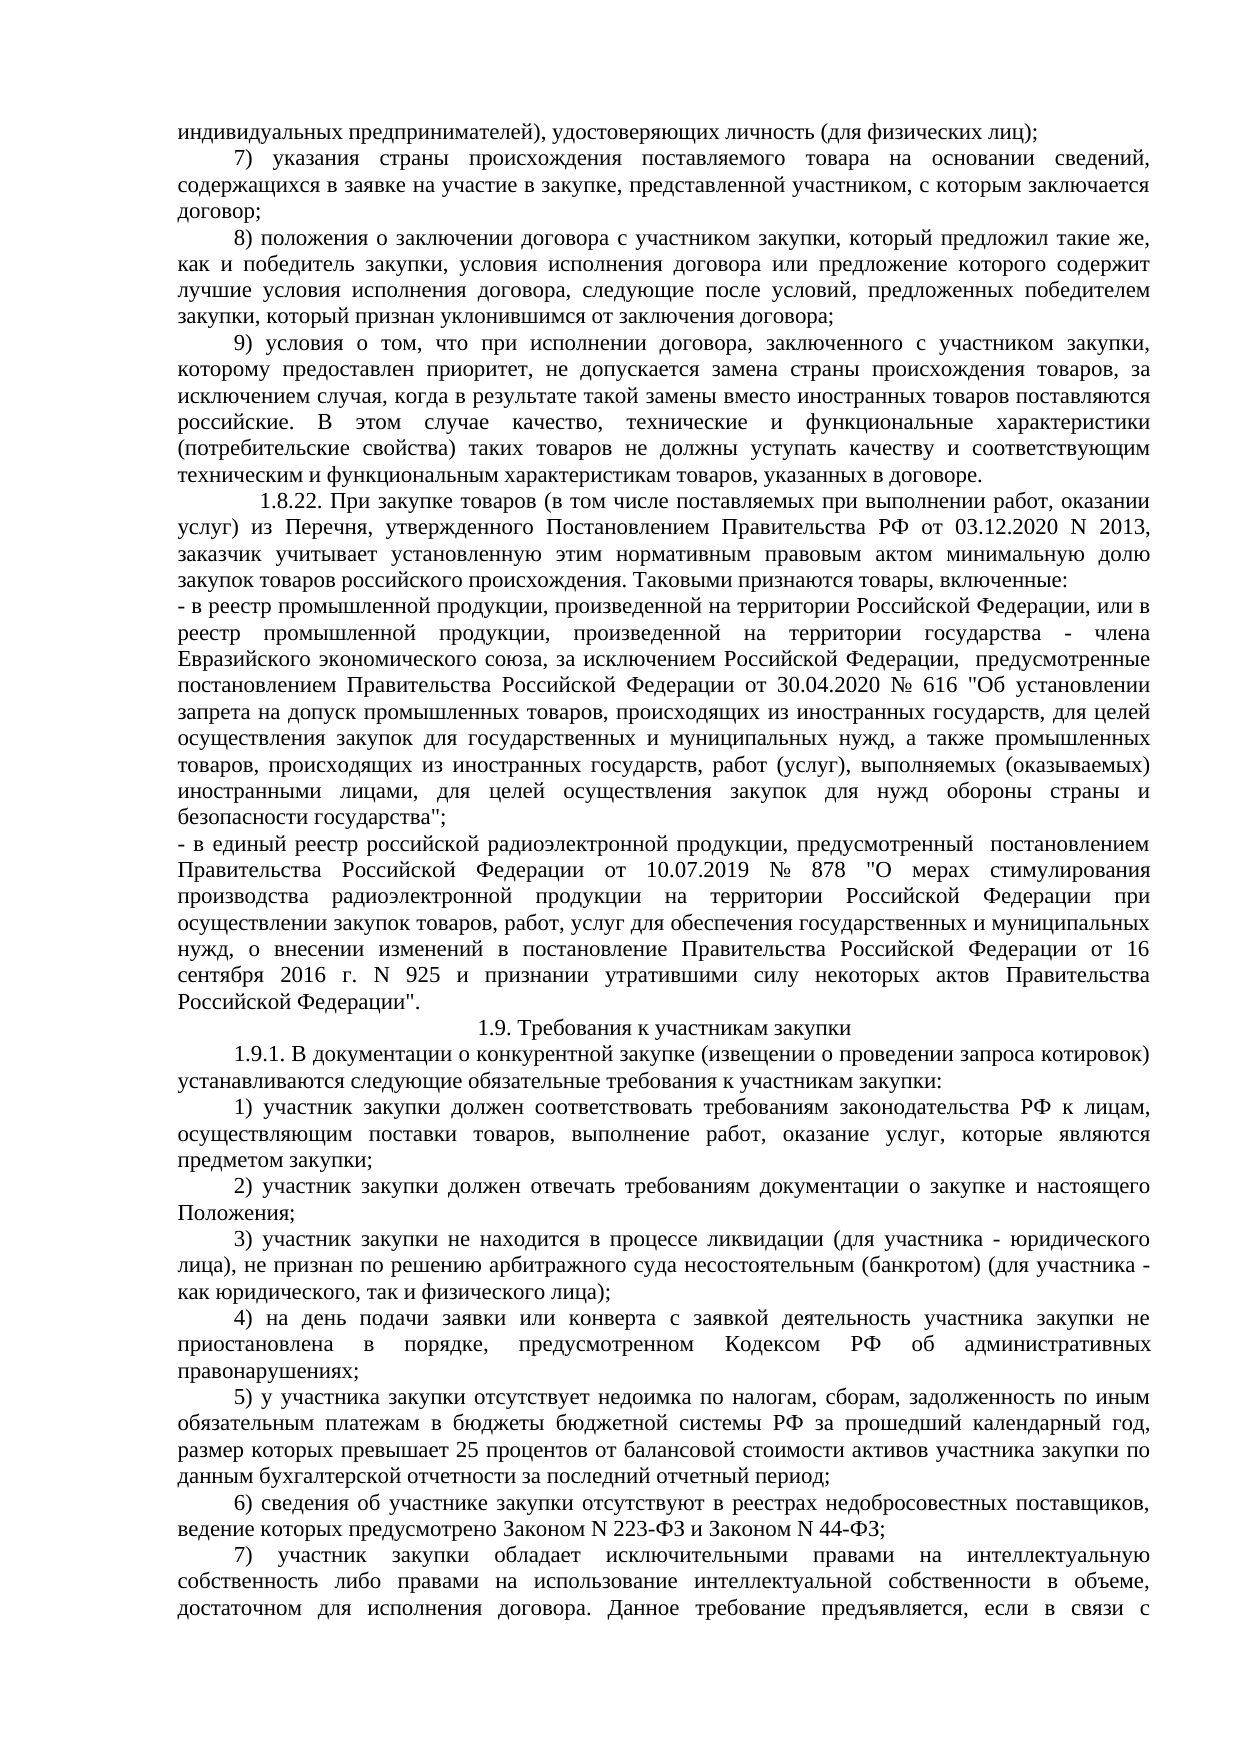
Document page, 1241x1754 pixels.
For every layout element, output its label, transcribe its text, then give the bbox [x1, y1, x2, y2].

text 1.9.1. В документации о конкурентной закупке (извещении о проведении запроса котировок) устанавливаются следующие обязательные требования к участникам закупки: [177, 1041, 1152, 1093]
text 7) указания страны происхождения поставляемого товара на основании сведений, содержащихся в заявке на участие в закупке, представленной участником, с которым заключается договор; [177, 144, 1152, 223]
text 1.8.22. При закупке товаров (в том числе поставляемых при выполнении работ, оказании услуг) из Перечня, утвержденного Постановлением Правительства РФ от 03.12.2020 N 2013, заказчик учитывает установленную этим нормативным правовым актом минимальную долю закупок товаров российского происхождения. Таковыми признаются товары, включенные: [177, 487, 1152, 592]
text 8) положения о заключении договора с участником закупки, который предложил такие же, как и победитель закупки, условия исполнения договора или предложение которого содержит лучшие условия исполнения договора, следующие после условий, предложенных победителем закупки, который признан уклонившимся от заключения договора; [177, 223, 1152, 329]
text 1.9. Требования к участникам закупки [177, 1014, 1152, 1041]
text - в реестр промышленной продукции, произведенной на территории Российской Федерации, или в реестр промышленной продукции, произведенной на территории государства - члена Евразийского экономического союза, за исключением Российской Федерации, предусмотренные постановлением Правительства Российской Федерации от 30.04.2020 № 616 "Об установлении запрета на допуск промышленных товаров, происходящих из иностранных государств, для целей осуществления закупок для государственных и муниципальных нужд, а также промышленных товаров, происходящих из иностранных государств, работ (услуг), выполняемых (оказываемых) иностранными лицами, для целей осуществления закупок для нужд обороны страны и безопасности государства"; [177, 592, 1152, 830]
text 3) участник закупки не находится в процессе ликвидации (для участника - юридического лица), не признан по решению арбитражного суда несостоятельным (банкротом) (для участника - как юридического, так и физического лица); [177, 1225, 1152, 1304]
text 1) участник закупки должен соответствовать требованиям законодательства РФ к лицам, осуществляющим поставки товаров, выполнение работ, оказание услуг, которые являются предметом закупки; [177, 1093, 1152, 1172]
text 6) сведения об участнике закупки отсутствуют в реестрах недобросовестных поставщиков, ведение которых предусмотрено Законом N 223-ФЗ и Законом N 44-ФЗ; [177, 1488, 1152, 1541]
text 5) у участника закупки отсутствует недоимка по налогам, сборам, задолженность по иным обязательным платежам в бюджеты бюджетной системы РФ за прошедший календарный год, размер которых превышает 25 процентов от балансовой стоимости активов участника закупки по данным бухгалтерской отчетности за последний отчетный период; [177, 1383, 1152, 1488]
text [177, 1541, 1152, 1620]
text 4) на день подачи заявки или конверта с заявкой деятельность участника закупки не приостановлена в порядке, предусмотренном Кодексом РФ об административных правонарушениях; [177, 1304, 1152, 1383]
text 2) участник закупки должен отвечать требованиям документации о закупке и настоящего Положения; [177, 1172, 1152, 1225]
text 9) условия о том, что при исполнении договора, заключенного с участником закупки, которому предоставлен приоритет, не допускается замена страны происхождения товаров, за исключением случая, когда в результате такой замены вместо иностранных товаров поставляются российские. В этом случае качество, технические и функциональные характеристики (потребительские свойства) таких товаров не должны уступать качеству и соответствующим техническим и функциональным характеристикам товаров, указанных в договоре. [177, 329, 1152, 487]
text - в единый реестр российской радиоэлектронной продукции, предусмотренный постановлением Правительства Российской Федерации от 10.07.2019 № 878 "О мерах стимулирования производства радиоэлектронной продукции на территории Российской Федерации при осуществлении закупок товаров, работ, услуг для обеспечения государственных и муниципальных нужд, о внесении изменений в постановление Правительства Российской Федерации от 16 сентября 2016 г. N 925 и признании утратившими силу некоторых актов Правительства Российской Федерации". [177, 830, 1152, 1014]
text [177, 118, 1152, 144]
